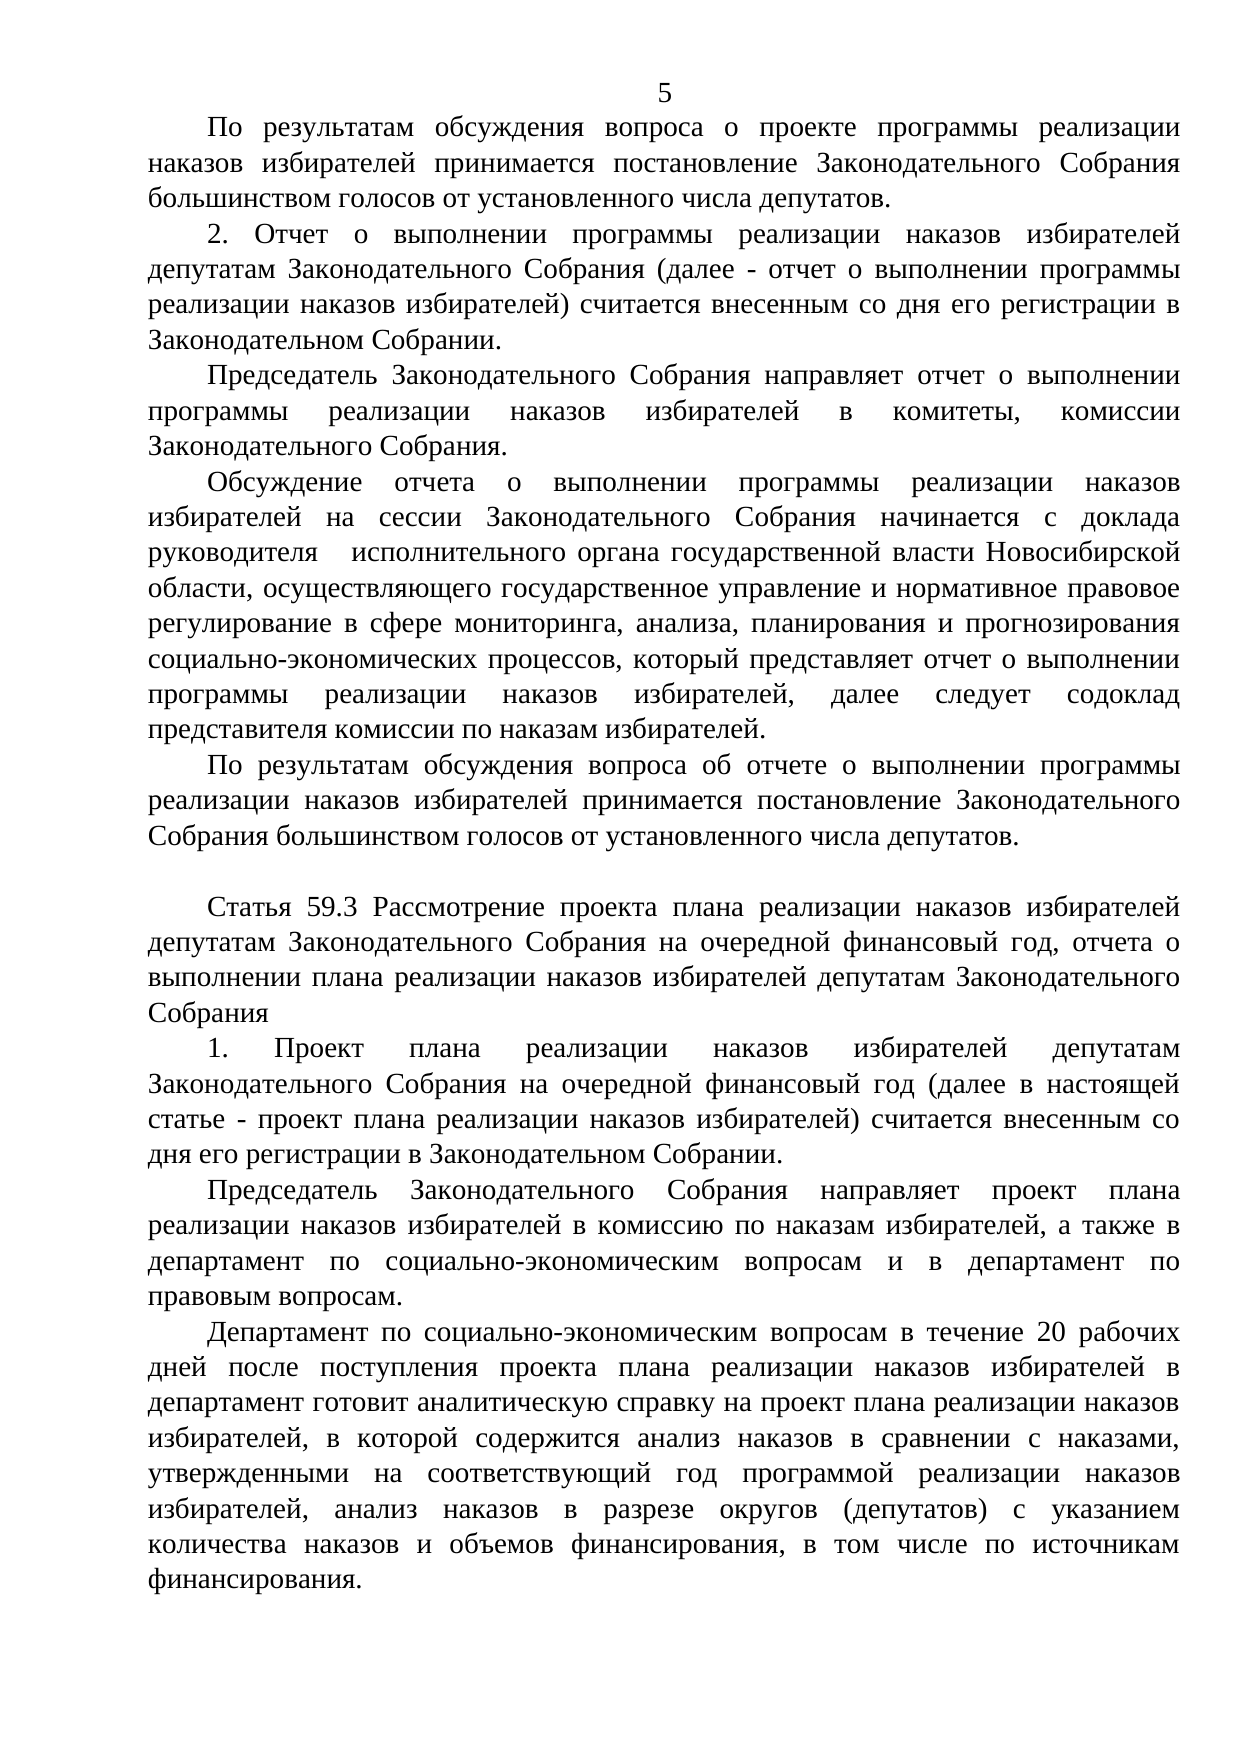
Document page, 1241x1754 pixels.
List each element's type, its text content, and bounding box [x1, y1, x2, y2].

text Председатель Законодательного Собрания направляет проект плана реализации наказов избирателей в комиссию по наказам избирателей, а также в департамент по социально-экономическим вопросам и в департамент по правовым вопросам. [148, 1171, 1181, 1313]
text По результатам обсуждения вопроса об отчете о выполнении программы реализации наказов избирателей принимается постановление Законодательного Собрания большинством голосов от установленного числа депутатов. [148, 746, 1181, 852]
text 1. Проект плана реализации наказов избирателей депутатам Законодательного Собрания на очередной финансовый год (далее в настоящей статье - проект плана реализации наказов избирателей) считается внесенным со дня его регистрации в Законодательном Собрании. [148, 1029, 1181, 1171]
text По результатам обсуждения вопроса о проекте программы реализации наказов избирателей принимается постановление Законодательного Собрания большинством голосов от установленного числа депутатов. [148, 108, 1181, 215]
text Председатель Законодательного Собрания направляет отчет о выполнении программы реализации наказов избирателей в комитеты, комиссии Законодательного Собрания. [148, 356, 1181, 463]
text 2. Отчет о выполнении программы реализации наказов избирателей депутатам Законодательного Собрания (далее - отчет о выполнении программы реализации наказов избирателей) считается внесенным со дня его регистрации в Законодательном Собрании. [148, 215, 1181, 356]
text Статья 59.3 Рассмотрение проекта плана реализации наказов избирателей депутатам Законодательного Собрания на очередной финансовый год, отчета о выполнении плана реализации наказов избирателей депутатам Законодательного Собрания [148, 888, 1181, 1029]
text Обсуждение отчета о выполнении программы реализации наказов избирателей на сессии Законодательного Собрания начинается с доклада руководителя исполнительного органа государственной власти Новосибирской области, осуществляющего государственное управление и нормативное правовое регулирование в сфере мониторинга, анализа, планирования и прогнозирования социально-экономических процессов, который представляет отчет о выполнении программы реализации наказов избирателей, далее следует содоклад представителя комиссии по наказам избирателей. [148, 463, 1181, 746]
text Департамент по социально-экономическим вопросам в течение 20 рабочих дней после поступления проекта плана реализации наказов избирателей в департамент готовит аналитическую справку на проект плана реализации наказов избирателей, в которой содержится анализ наказов в сравнении с наказами, утвержденными на соответствующий год программой реализации наказов избирателей, анализ наказов в разрезе округов (депутатов) с указанием количества наказов и объемов финансирования, в том числе по источникам финансирования. [148, 1313, 1181, 1596]
